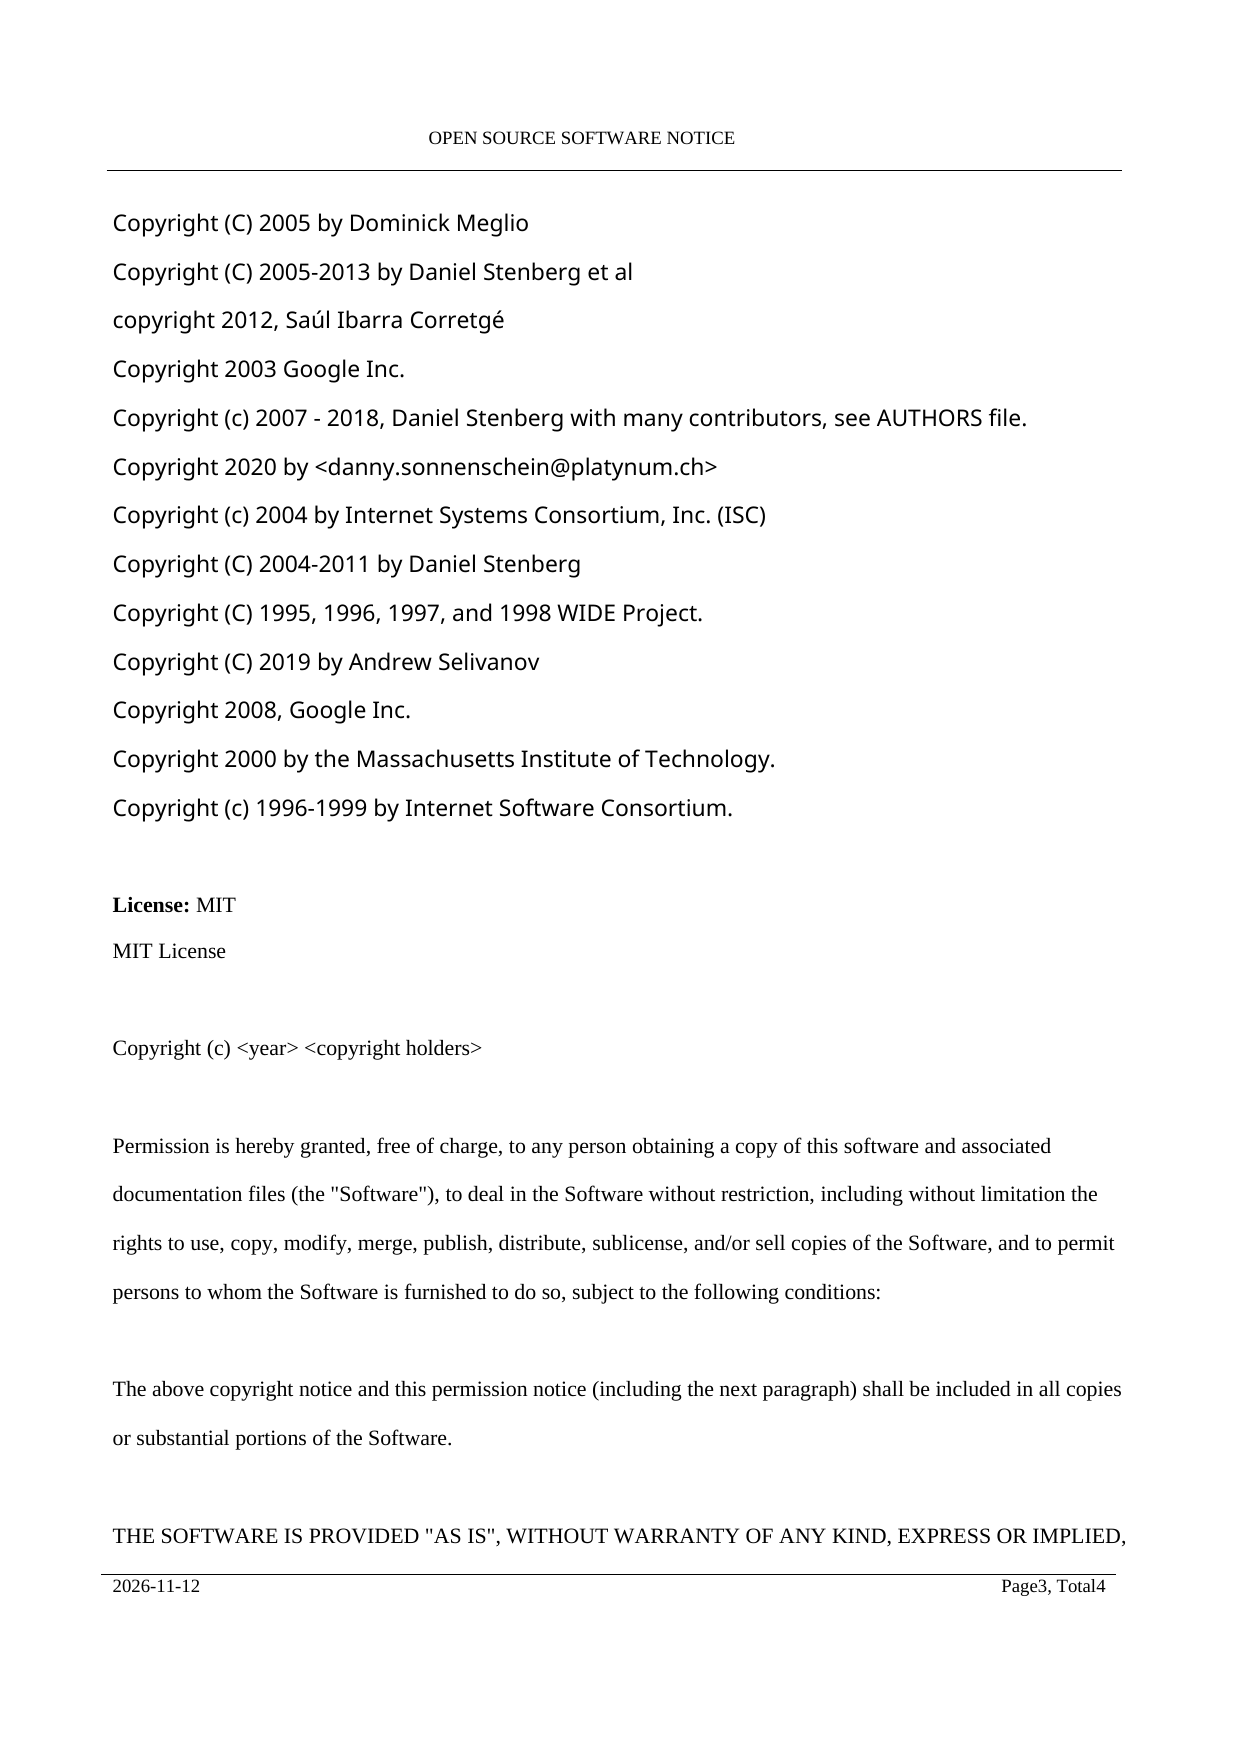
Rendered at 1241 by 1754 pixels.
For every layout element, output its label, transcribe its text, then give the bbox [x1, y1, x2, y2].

text License: MIT [112, 889, 1128, 921]
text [112, 934, 1128, 1551]
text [112, 206, 1128, 873]
